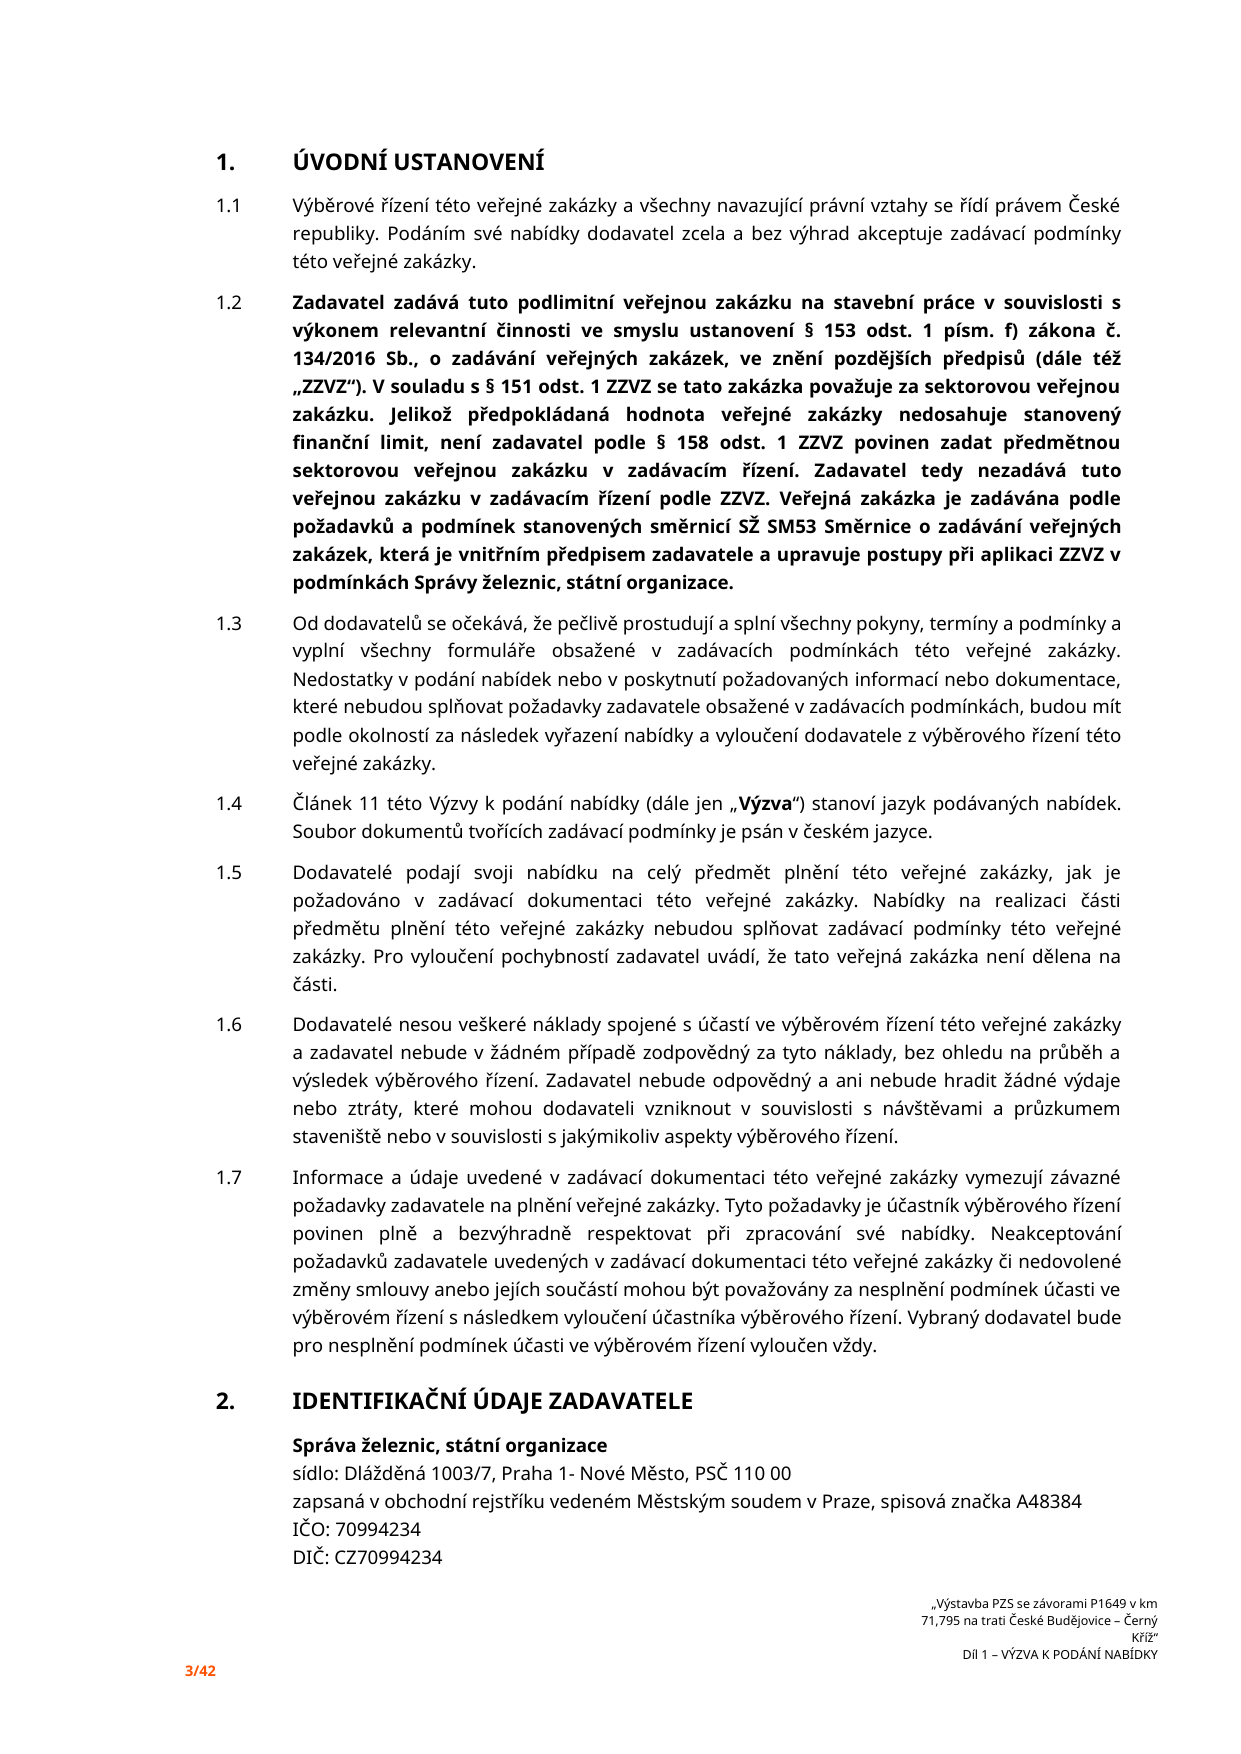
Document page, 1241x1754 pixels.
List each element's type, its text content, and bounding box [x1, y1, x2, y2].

text Správa železnic, státní organizace [292, 1432, 1122, 1458]
text Informace a údaje uvedené v zadávací dokumentaci této veřejné zakázky vymezují závazné požadavky zadavatele na plnění veřejné zakázky. Tyto požadavky je účastník výběrového řízení povinen plně a bezvýhradně respektovat při zpracování své nabídky. Neakceptování požadavků zadavatele uvedených v zadávací dokumentaci této veřejné zakázky či nedovolené změny smlouvy anebo jejích součástí mohou být považovány za nesplnění podmínek účasti ve výběrovém řízení s následkem vyloučení účastníka výběrového řízení. Vybraný dodavatel bude pro nesplnění podmínek účasti ve výběrovém řízení vyloučen vždy. [216, 1164, 1122, 1358]
text DIČ: CZ70994234 [292, 1544, 1122, 1570]
text ÚVODNÍ USTANOVENÍ [216, 146, 1122, 177]
text Dodavatelé nesou veškeré náklady spojené s účastí ve výběrovém řízení této veřejné zakázky a zadavatel nebude v žádném případě zodpovědný za tyto náklady, bez ohledu na průběh a výsledek výběrového řízení. Zadavatel nebude odpovědný a ani nebude hradit žádné výdaje nebo ztráty, které mohou dodavateli vzniknout v souvislosti s návštěvami a průzkumem staveniště nebo v souvislosti s jakýmikoliv aspekty výběrového řízení. [216, 1012, 1122, 1149]
text IČO: 70994234 [292, 1516, 1122, 1542]
text Zadavatel zadává tuto podlimitní veřejnou zakázku na stavební práce v souvislosti s výkonem relevantní činnosti ve smyslu ustanovení § 153 odst. 1 písm. f) zákona č. 134/2016 Sb., o zadávání veřejných zakázek, ve znění pozdějších předpisů (dále též „ZZVZ“). V souladu s § 151 odst. 1 ZZVZ se tato zakázka považuje za sektorovou veřejnou zakázku. Jelikož předpokládaná hodnota veřejné zakázky nedosahuje stanovený finanční limit, není zadavatel podle § 158 odst. 1 ZZVZ povinen zadat předmětnou sektorovou veřejnou zakázku v zadávacím řízení. Zadavatel tedy nezadává tuto veřejnou zakázku v zadávacím řízení podle ZZVZ. Veřejná zakázka je zadávána podle požadavků a podmínek stanovených směrnicí SŽ SM53 Směrnice o zadávání veřejných zakázek, která je vnitřním předpisem zadavatele a upravuje postupy při aplikaci ZZVZ v podmínkách Správy železnic, státní organizace. [216, 289, 1122, 595]
text zapsaná v obchodní rejstříku vedeném Městským soudem v Praze, spisová značka A48384 [292, 1488, 1122, 1514]
text Od dodavatelů se očekává, že pečlivě prostudují a splní všechny pokyny, termíny a podmínky a vyplní všechny formuláře obsažené v zadávacích podmínkách této veřejné zakázky. Nedostatky v podání nabídek nebo v poskytnutí požadovaných informací nebo dokumentace, které nebudou splňovat požadavky zadavatele obsažené v zadávacích podmínkách, budou mít podle okolností za následek vyřazení nabídky a vyloučení dodavatele z výběrového řízení této veřejné zakázky. [216, 610, 1122, 775]
text Dodavatelé podají svoji nabídku na celý předmět plnění této veřejné zakázky, jak je požadováno v zadávací dokumentaci této veřejné zakázky. Nabídky na realizaci části předmětu plnění této veřejné zakázky nebudou splňovat zadávací podmínky této veřejné zakázky. Pro vyloučení pochybností zadavatel uvádí, že tato veřejná zakázka není dělena na části. [216, 859, 1122, 997]
text sídlo: Dlážděná 1003/7, Praha 1- Nové Město, PSČ 110 00 [292, 1460, 1122, 1486]
text IDENTIFIKAČNÍ ÚDAJE ZADAVATELE [216, 1385, 1122, 1417]
text Výběrové řízení této veřejné zakázky a všechny navazující právní vztahy se řídí právem České republiky. Podáním své nabídky dodavatel zcela a bez výhrad akceptuje zadávací podmínky této veřejné zakázky. [216, 192, 1122, 274]
text Článek 11 této Výzvy k podání nabídky (dále jen „Výzva“) stanoví jazyk podávaných nabídek. Soubor dokumentů tvořících zadávací podmínky je psán v českém jazyce. [216, 790, 1122, 844]
